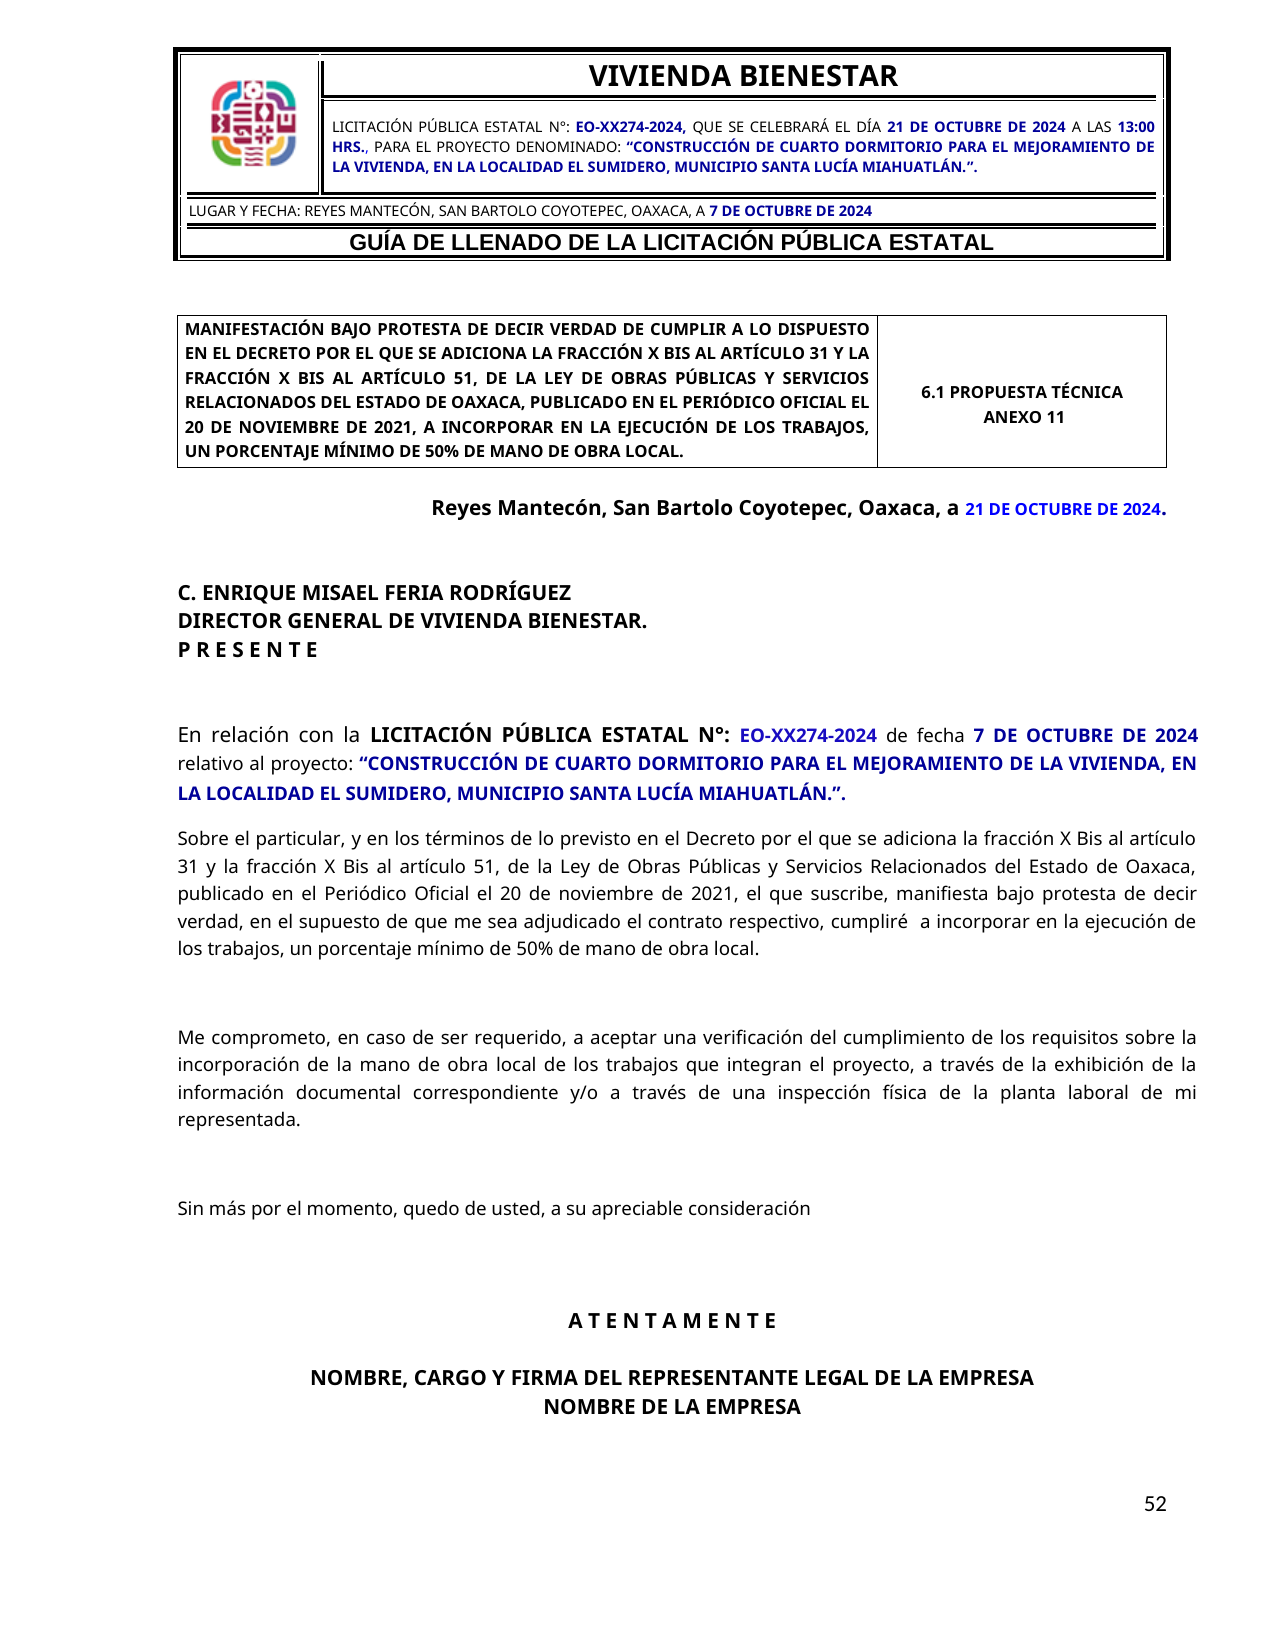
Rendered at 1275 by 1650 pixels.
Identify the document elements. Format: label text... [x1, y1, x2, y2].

text C. ENRIQUE MISAEL FERIA RODRÍGUEZ [177, 578, 1167, 606]
text Me comprometo, en caso de ser requerido, a aceptar una verificación del cumplimiento de los requisitos sobre la incorporación de la mano de obra local de los trabajos que integran el proyecto, a través de la exhibición de la información documental correspondiente y/o a través de una inspección física de la planta laboral de mi representada. [177, 1024, 1198, 1132]
text Reyes Mantecón, San Bartolo Coyotepec, Oaxaca, a 21 DE OCTUBRE DE 2024. [0, 493, 1167, 521]
picture [200, 73, 307, 172]
text NOMBRE, CARGO Y FIRMA DEL REPRESENTANTE LEGAL DE LA EMPRESA [177, 1363, 1167, 1392]
text Sin más por el momento, quedo de usted, a su apreciable consideración [177, 1196, 1167, 1221]
text P R E S E N T E [177, 635, 1167, 663]
text Sobre el particular, y en los términos de lo previsto en el Decreto por el que se adiciona la fracción X Bis al artículo 31 y la fracción X Bis al artículo 51, de la Ley de Obras Públicas y Servicios Relacionados del Estado de Oaxaca, publicado en el Periódico Oficial el 20 de noviembre de 2021, el que suscribe, manifiesta bajo protesta de decir verdad, en el supuesto de que me sea adjudicado el contrato respectivo, cumpliré a incorporar en la ejecución de los trabajos, un porcentaje mínimo de 50% de mano de obra local. [177, 826, 1198, 961]
text En relación con la LICITACIÓN PÚBLICA ESTATAL N°: EO-XX274-2024 de fecha 7 DE OCTUBRE DE 2024 relativo al proyecto: “CONSTRUCCIÓN DE CUARTO DORMITORIO PARA EL MEJORAMIENTO DE LA VIVIENDA, EN LA LOCALIDAD EL SUMIDERO, MUNICIPIO SANTA LUCÍA MIAHUATLÁN.”. [177, 720, 1198, 807]
text NOMBRE DE LA EMPRESA [177, 1392, 1167, 1420]
text DIRECTOR GENERAL DE VIVIENDA BIENESTAR. [177, 606, 1167, 635]
table_header 6.1 PROPUESTA TÉCNICA ANEXO 11 [878, 316, 1166, 467]
text A T E N T A M E N T E [177, 1307, 1167, 1335]
table_header MANIFESTACIÓN BAJO PROTESTA DE DECIR VERDAD DE CUMPLIR A LO DISPUESTO EN EL DECRETO POR EL QUE SE ADICIONA LA FRACCIÓN X BIS AL ARTÍCULO 31 Y LA FRACCIÓN X BIS AL ARTÍCULO 51, DE LA LEY DE OBRAS PÚBLICAS Y SERVICIOS RELACIONADOS DEL ESTADO DE OAXACA, PUBLICADO EN EL PERIÓDICO OFICIAL EL 20 DE NOVIEMBRE DE 2021, A INCORPORAR EN LA EJECUCIÓN DE LOS TRABAJOS, UN PORCENTAJE MÍNIMO DE 50% DE MANO DE OBRA LOCAL. [178, 316, 877, 467]
